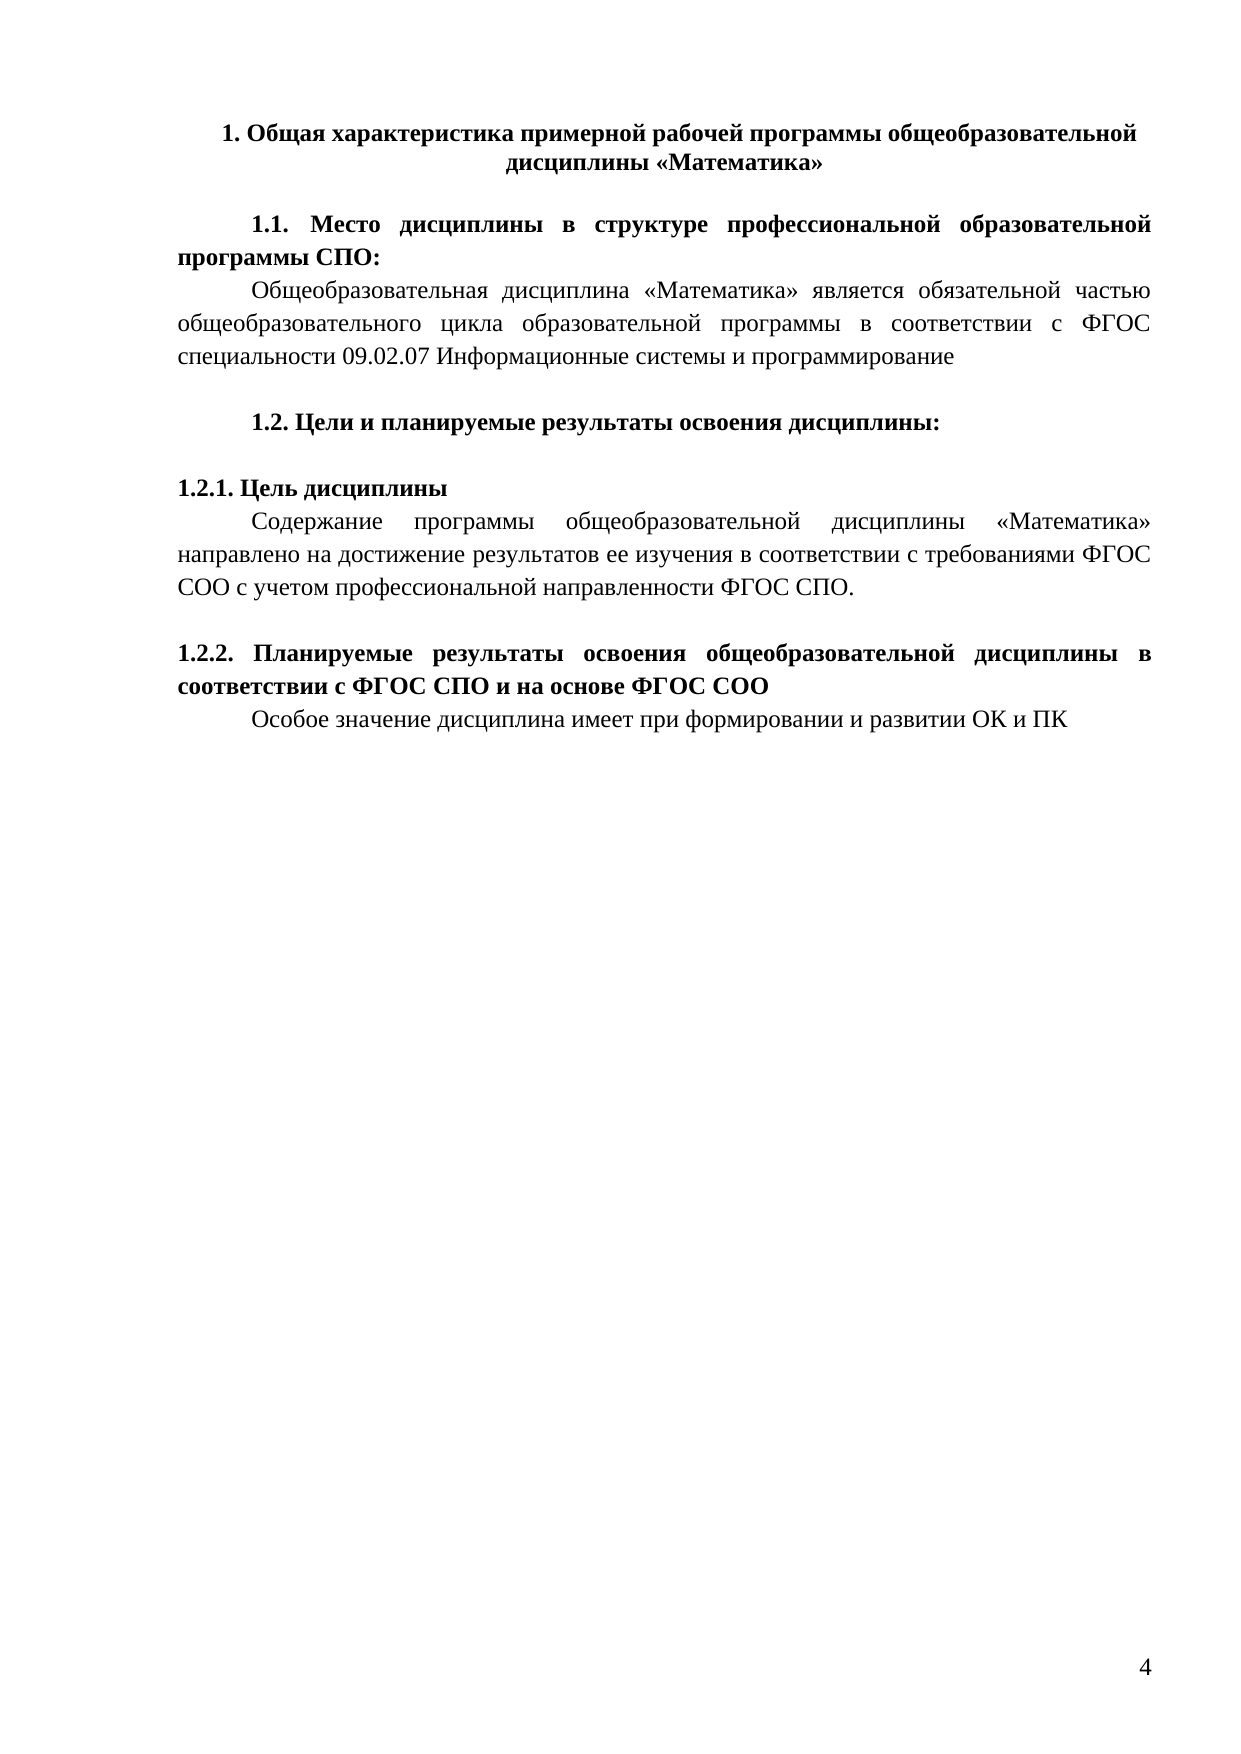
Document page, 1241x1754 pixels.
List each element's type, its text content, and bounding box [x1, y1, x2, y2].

text Особое значение дисциплина имеет при формировании и развитии ОК и ПК [177, 704, 1171, 733]
text 1.2. Цели и планируемые результаты освоения дисциплины: [177, 407, 1152, 436]
text 1.2.2. Планируемые результаты освоения общеобразовательной дисциплины в соответствии с ФГОС СПО и на основе ФГОС СОО [177, 638, 1152, 700]
list Общеобразовательная дисциплина «Математика» является обязательной частью общеобразовательного цикла образовательной программы в соответствии с ФГОС специальности 09.02.07 Информационные системы и программирование [177, 275, 1152, 369]
list Место дисциплины в структуре профессиональной образовательной программы СПО: [177, 209, 1152, 270]
text 1.2.1. Цель дисциплины [177, 473, 1152, 502]
text Содержание программы общеобразовательной дисциплины «Математика» направлено на достижение результатов ее изучения в соответствии с требованиями ФГОС СОО с учетом профессиональной направленности ФГОС СПО. [177, 506, 1152, 601]
subtitle 1. Общая характеристика примерной рабочей программы общеобразовательной дисциплины «Математика» [177, 118, 1152, 176]
